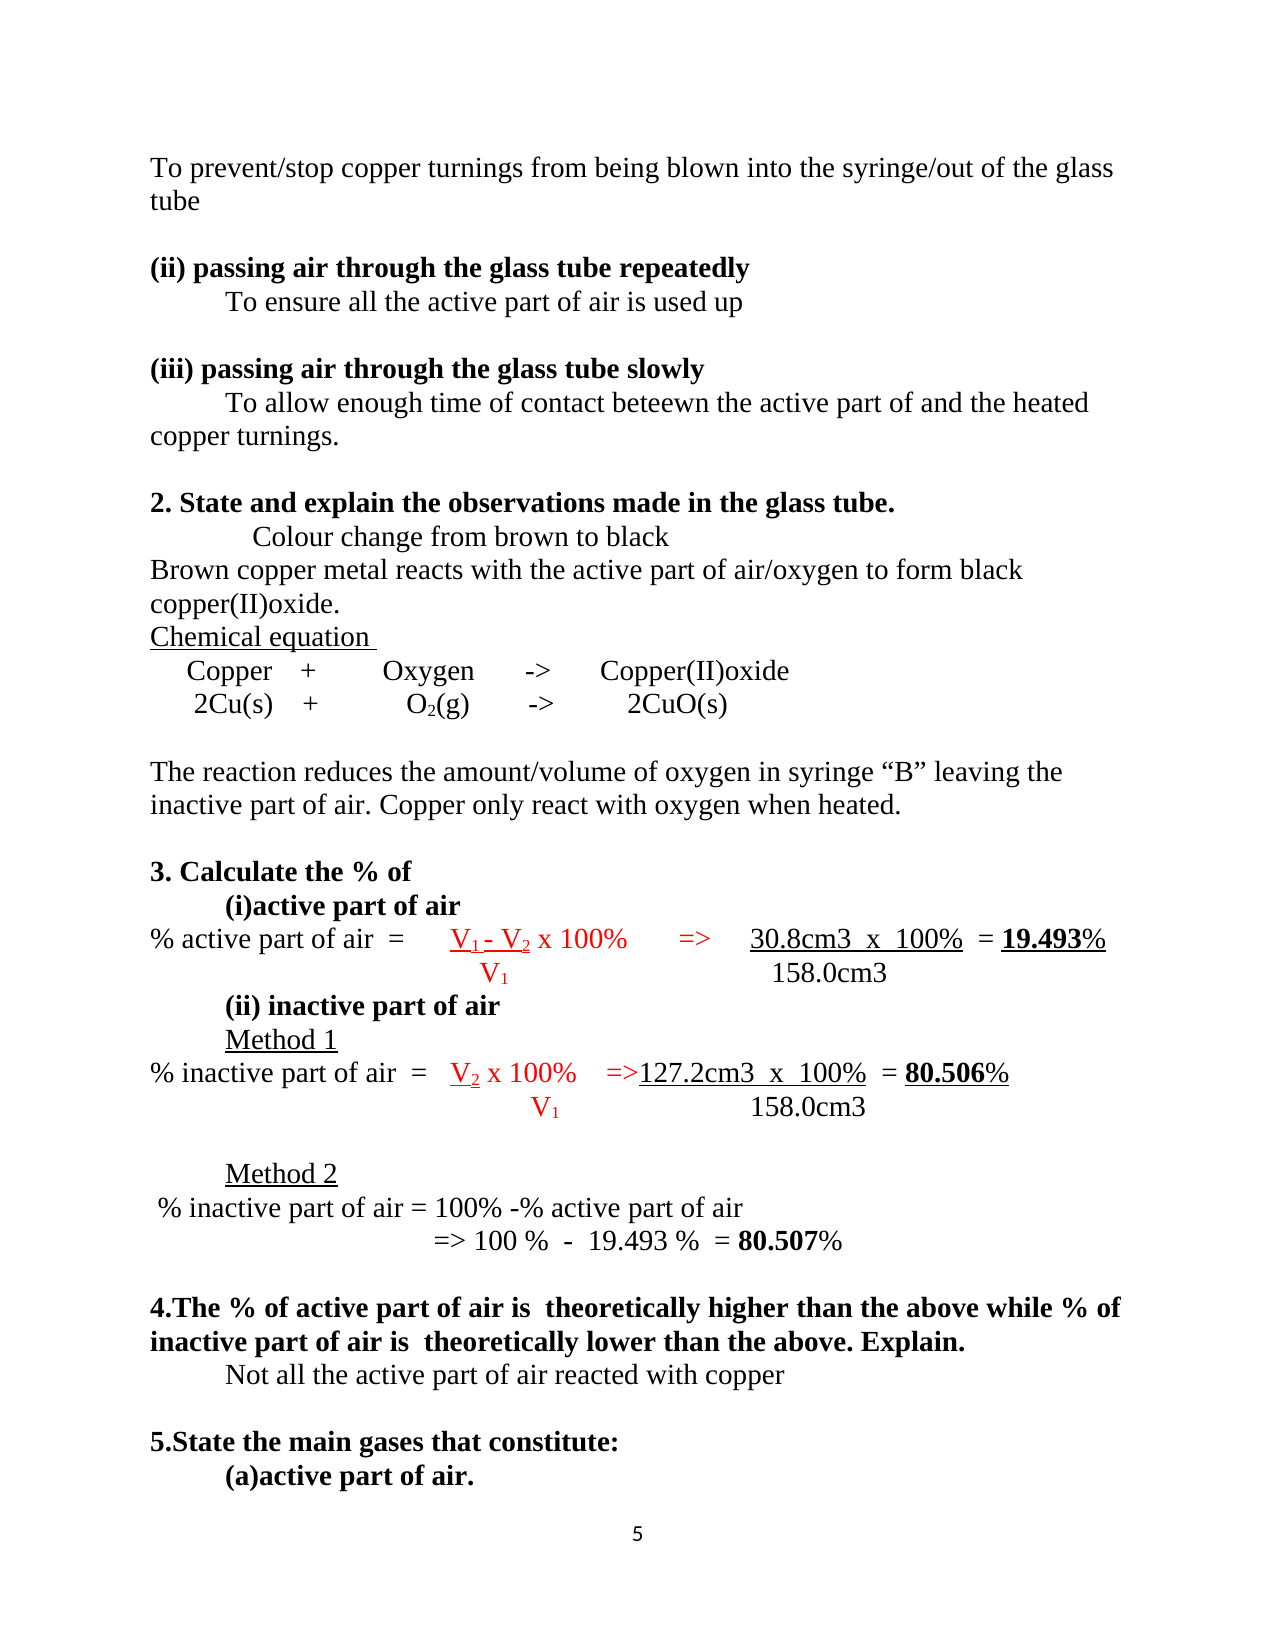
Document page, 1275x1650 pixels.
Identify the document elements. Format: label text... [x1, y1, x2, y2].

text Chemical equation [150, 619, 1125, 653]
text Method 1 [150, 1022, 1125, 1056]
text Colour change from brown to black [150, 519, 1125, 552]
text Copper + Oxygen -> Copper(II)oxide [150, 653, 1125, 687]
text % inactive part of air = 100% -% active part of air [150, 1190, 1125, 1223]
text To prevent/stop copper turnings from being blown into the syringe/out of the glass tube [150, 150, 1125, 217]
text (i)active part of air [150, 888, 1125, 921]
text (a)active part of air. [150, 1458, 1125, 1492]
text 2. State and explain the observations made in the glass tube. [150, 485, 1125, 519]
text Not all the active part of air reacted with copper [150, 1357, 1125, 1391]
text (ii) inactive part of air [150, 988, 1125, 1022]
text 3. Calculate the % of [150, 854, 1125, 888]
text To ensure all the active part of air is used up [150, 284, 1125, 318]
text To allow enough time of contact beteewn the active part of and the heated copper turnings. [150, 385, 1125, 452]
text (iii) passing air through the glass tube slowly [150, 351, 1125, 385]
text (ii) passing air through the glass tube repeatedly [150, 251, 1125, 284]
text V1 158.0cm3 [150, 955, 1125, 988]
text % inactive part of air = V2 x 100% =>127.2cm3 x 100% = 80.506% [150, 1056, 1125, 1089]
text 2Cu(s) + O2(g) -> 2CuO(s) [150, 687, 1125, 720]
text 4.The % of active part of air is theoretically higher than the above while % of inactive part of air is theoretically lower than the above. Explain. [150, 1290, 1125, 1357]
text % active part of air = V1 - V2 x 100% => 30.8cm3 x 100% = 19.493% [150, 921, 1125, 955]
text V1 158.0cm3 [150, 1089, 1125, 1123]
text Brown copper metal reacts with the active part of air/oxygen to form black copper(II)oxide. [150, 552, 1125, 619]
text The reaction reduces the amount/volume of oxygen in syringe “B” leaving the inactive part of air. Copper only react with oxygen when heated. [150, 754, 1125, 821]
text => 100 % - 19.493 % = 80.507% [300, 1223, 1125, 1257]
text Method 2 [150, 1156, 1125, 1190]
text 5.State the main gases that constitute: [150, 1424, 1125, 1458]
